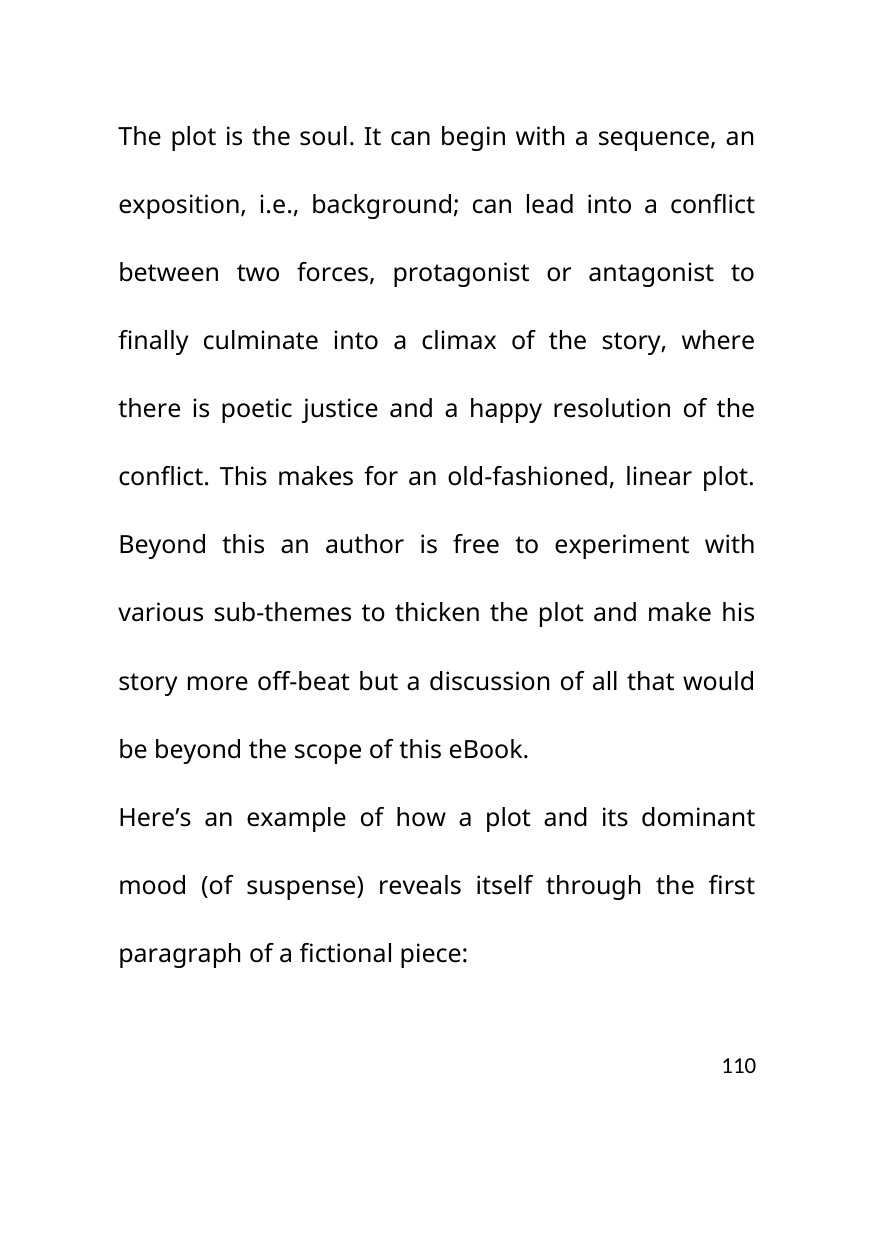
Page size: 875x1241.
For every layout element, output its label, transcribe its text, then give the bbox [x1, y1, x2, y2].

text Here’s an example of how a plot and its dominant mood (of suspense) reveals itself through the first paragraph of a fictional piece: [118, 799, 756, 970]
text The plot is the soul. It can begin with a sequence, an exposition, i.e., background; can lead into a conflict between two forces, protagonist or antagonist to finally culminate into a climax of the story, where there is poetic justice and a happy resolution of the conflict. This makes for an old-fashioned, linear plot. Beyond this an author is free to experiment with various sub-themes to thicken the plot and make his story more off-beat but a discussion of all that would be beyond the scope of this eBook. [118, 118, 756, 765]
